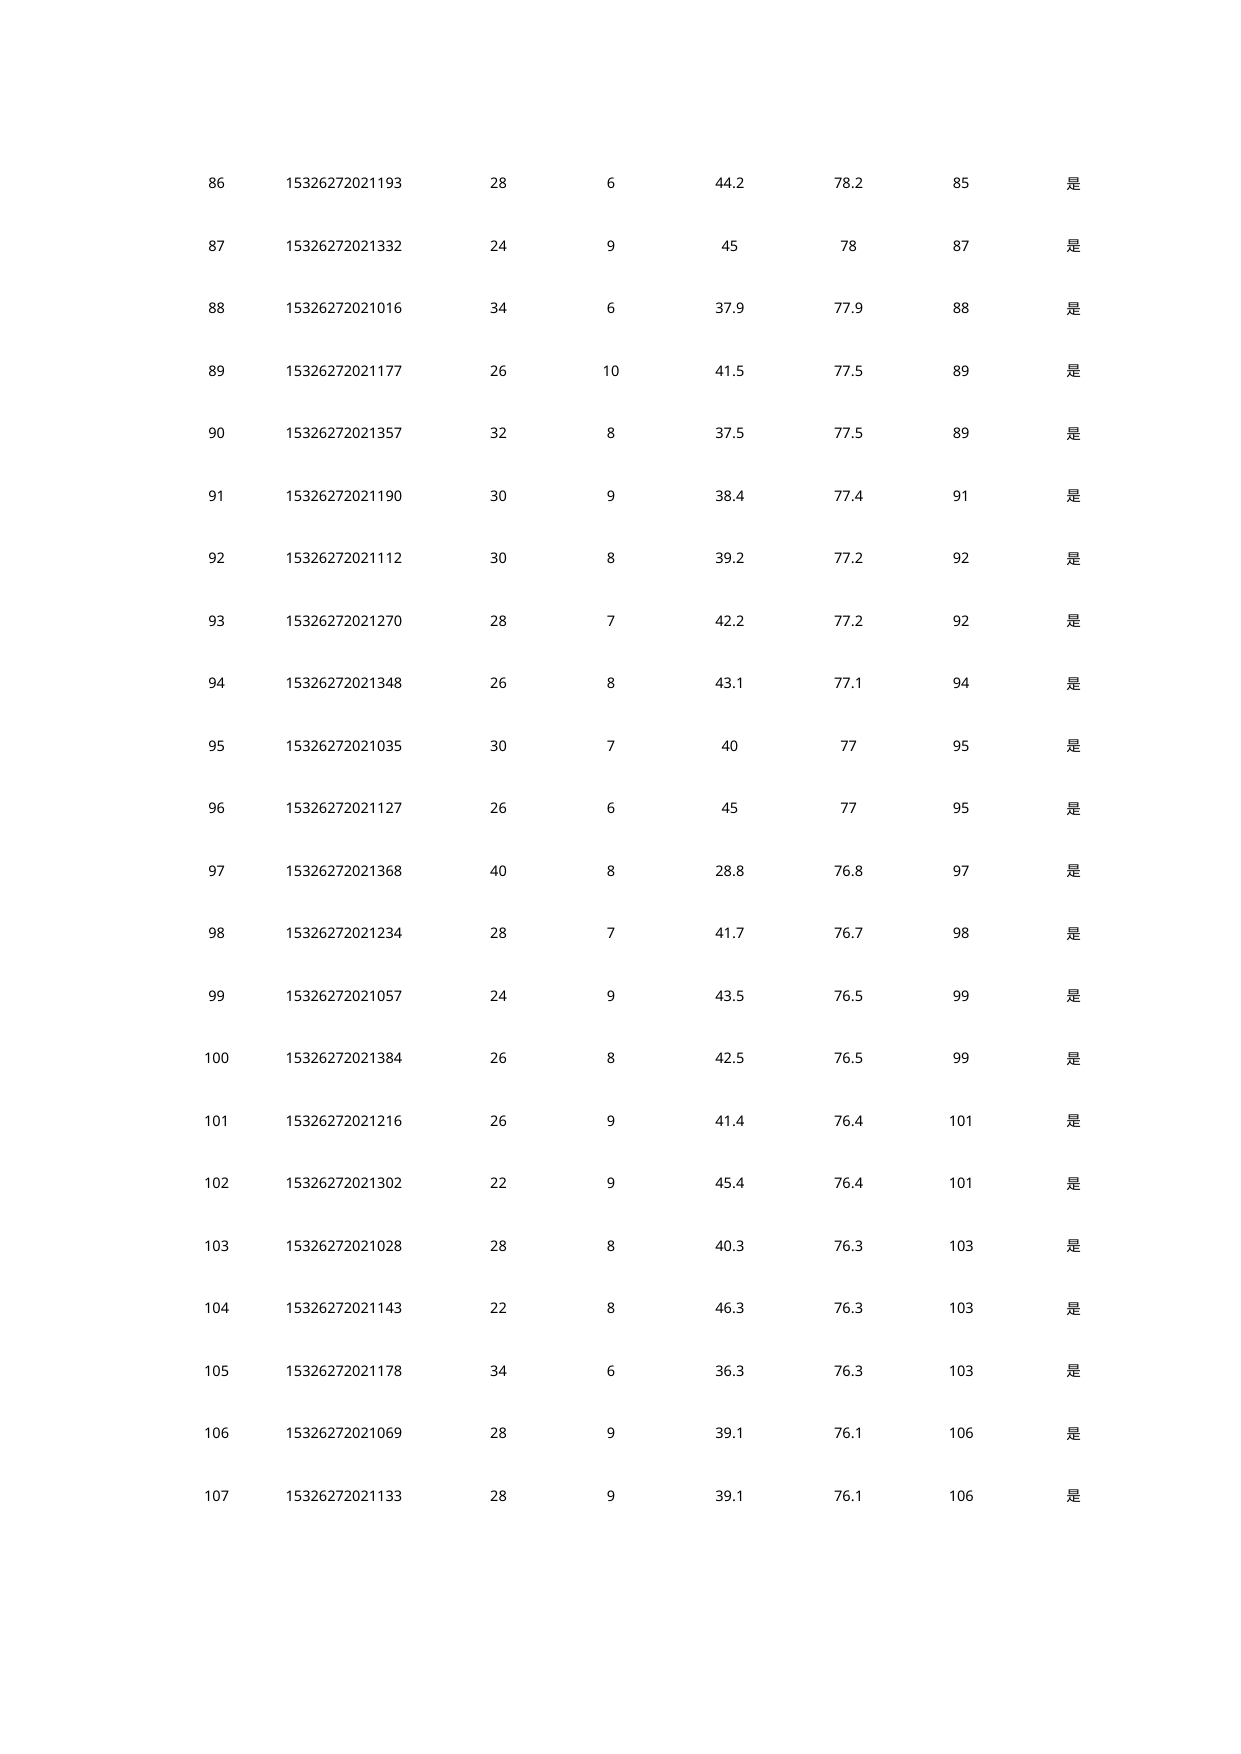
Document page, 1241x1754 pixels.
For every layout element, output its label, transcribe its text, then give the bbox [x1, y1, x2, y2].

table_cell 10 [555, 350, 667, 412]
table_cell 104 [188, 1287, 245, 1349]
table_cell 37.5 [667, 412, 792, 474]
table_cell 8 [555, 662, 667, 724]
table_cell 40.3 [667, 1225, 792, 1287]
table_cell 106 [905, 1412, 1017, 1474]
table_cell 46.3 [667, 1287, 792, 1349]
table_cell 101 [905, 1162, 1017, 1224]
table_cell 32 [442, 412, 554, 474]
table_cell 是 [1017, 412, 1130, 474]
table_cell 是 [1017, 1287, 1130, 1349]
table_cell 28 [442, 162, 554, 224]
table_cell 是 [1017, 1225, 1130, 1287]
table_cell 15326272021069 [245, 1412, 442, 1474]
table_cell 40 [667, 725, 792, 787]
table_cell 76.4 [792, 1100, 905, 1162]
table_cell 76.3 [792, 1350, 905, 1412]
table_cell 101 [188, 1100, 245, 1162]
table_cell 98 [905, 912, 1017, 974]
table_cell 76.5 [792, 1037, 905, 1099]
table_cell 9 [555, 1412, 667, 1474]
table_cell 41.4 [667, 1100, 792, 1162]
table_cell 30 [442, 475, 554, 537]
table_cell 6 [555, 787, 667, 849]
table_cell 是 [1017, 162, 1130, 224]
table_cell 99 [905, 1037, 1017, 1099]
table_cell 97 [188, 850, 245, 912]
table_cell 45 [667, 225, 792, 287]
table_cell 是 [1017, 1475, 1130, 1537]
table_cell 77 [792, 787, 905, 849]
table_cell 15326272021177 [245, 350, 442, 412]
table_cell 28 [442, 600, 554, 662]
table_cell 101 [905, 1100, 1017, 1162]
table_cell 8 [555, 1287, 667, 1349]
table_cell 7 [555, 725, 667, 787]
table_cell 85 [905, 162, 1017, 224]
table_cell 96 [188, 787, 245, 849]
table_cell 93 [188, 600, 245, 662]
table_cell 36.3 [667, 1350, 792, 1412]
table_cell 9 [555, 1162, 667, 1224]
table_cell 9 [555, 1100, 667, 1162]
table_cell 9 [555, 475, 667, 537]
table_cell 15326272021112 [245, 537, 442, 599]
table_cell 92 [905, 537, 1017, 599]
table_cell 15326272021332 [245, 225, 442, 287]
table_cell 90 [188, 412, 245, 474]
table_cell 92 [905, 600, 1017, 662]
table_cell 8 [555, 1225, 667, 1287]
table_cell 是 [1017, 725, 1130, 787]
table_cell 15326272021057 [245, 975, 442, 1037]
table_cell 26 [442, 1037, 554, 1099]
table_cell 7 [555, 912, 667, 974]
table_cell 43.5 [667, 975, 792, 1037]
table_cell 37.9 [667, 287, 792, 349]
table_cell 99 [188, 975, 245, 1037]
table_cell 76.4 [792, 1162, 905, 1224]
table_cell 95 [188, 725, 245, 787]
table_cell 28 [442, 1412, 554, 1474]
table_cell 43.1 [667, 662, 792, 724]
table_cell 8 [555, 537, 667, 599]
table_cell 是 [1017, 787, 1130, 849]
table_cell 94 [905, 662, 1017, 724]
table_cell 28 [442, 912, 554, 974]
table_cell 106 [905, 1475, 1017, 1537]
table_cell 94 [188, 662, 245, 724]
table_cell 77.2 [792, 600, 905, 662]
table_cell 24 [442, 975, 554, 1037]
table_cell 15326272021035 [245, 725, 442, 787]
table_cell 是 [1017, 537, 1130, 599]
table_cell 77.4 [792, 475, 905, 537]
table_cell 15326272021357 [245, 412, 442, 474]
table_cell 41.5 [667, 350, 792, 412]
table_cell 78.2 [792, 162, 905, 224]
table_cell 38.4 [667, 475, 792, 537]
table_cell 77.1 [792, 662, 905, 724]
table_cell 15326272021234 [245, 912, 442, 974]
table_cell 15326272021384 [245, 1037, 442, 1099]
table_cell 76.5 [792, 975, 905, 1037]
table_cell 34 [442, 287, 554, 349]
table_cell 102 [188, 1162, 245, 1224]
table_cell 26 [442, 662, 554, 724]
table_cell 15326272021028 [245, 1225, 442, 1287]
table_cell 7 [555, 600, 667, 662]
table_cell 77.9 [792, 287, 905, 349]
table_cell 15326272021127 [245, 787, 442, 849]
table_cell 92 [188, 537, 245, 599]
table_cell 99 [905, 975, 1017, 1037]
table_cell 15326272021190 [245, 475, 442, 537]
table_cell 44.2 [667, 162, 792, 224]
table_cell 76.3 [792, 1225, 905, 1287]
table_cell 77.5 [792, 350, 905, 412]
table_cell 9 [555, 225, 667, 287]
table_cell 是 [1017, 287, 1130, 349]
table_cell 76.1 [792, 1475, 905, 1537]
table_cell 103 [905, 1350, 1017, 1412]
table_cell 22 [442, 1162, 554, 1224]
table_cell 87 [188, 225, 245, 287]
table_cell 15326272021133 [245, 1475, 442, 1537]
table_cell 15326272021178 [245, 1350, 442, 1412]
table_cell 15326272021302 [245, 1162, 442, 1224]
table_cell 22 [442, 1287, 554, 1349]
table_cell 107 [188, 1475, 245, 1537]
table_cell 15326272021016 [245, 287, 442, 349]
table_cell 是 [1017, 1162, 1130, 1224]
table_cell 15326272021368 [245, 850, 442, 912]
table_cell 28 [442, 1475, 554, 1537]
table_cell 103 [188, 1225, 245, 1287]
table_cell 30 [442, 537, 554, 599]
table_cell 15326272021348 [245, 662, 442, 724]
table_cell 103 [905, 1287, 1017, 1349]
table_cell 76.7 [792, 912, 905, 974]
table_cell 是 [1017, 475, 1130, 537]
table_cell 26 [442, 787, 554, 849]
table_cell 28.8 [667, 850, 792, 912]
table_cell 是 [1017, 850, 1130, 912]
table_cell 76.8 [792, 850, 905, 912]
table_cell 91 [188, 475, 245, 537]
table_cell 是 [1017, 662, 1130, 724]
table_cell 40 [442, 850, 554, 912]
table_cell 是 [1017, 1037, 1130, 1099]
table_cell 98 [188, 912, 245, 974]
table_cell 是 [1017, 1412, 1130, 1474]
table_cell 9 [555, 1475, 667, 1537]
table_cell 8 [555, 412, 667, 474]
table_cell 6 [555, 1350, 667, 1412]
table_cell 76.1 [792, 1412, 905, 1474]
table_cell 88 [905, 287, 1017, 349]
table_cell 45 [667, 787, 792, 849]
table_cell 6 [555, 287, 667, 349]
table_cell 95 [905, 725, 1017, 787]
table_cell 89 [905, 350, 1017, 412]
table_cell 15326272021193 [245, 162, 442, 224]
table_cell 8 [555, 850, 667, 912]
table_cell 34 [442, 1350, 554, 1412]
table_cell 91 [905, 475, 1017, 537]
table_cell 77 [792, 725, 905, 787]
table_cell 28 [442, 1225, 554, 1287]
table_cell 86 [188, 162, 245, 224]
table_cell 100 [188, 1037, 245, 1099]
table_cell 42.5 [667, 1037, 792, 1099]
table_cell 88 [188, 287, 245, 349]
table_cell 30 [442, 725, 554, 787]
table_cell 106 [188, 1412, 245, 1474]
table_cell 89 [905, 412, 1017, 474]
table_cell 26 [442, 350, 554, 412]
table_cell 77.5 [792, 412, 905, 474]
table_cell 6 [555, 162, 667, 224]
table_cell 77.2 [792, 537, 905, 599]
table_cell 是 [1017, 975, 1130, 1037]
table_cell 39.2 [667, 537, 792, 599]
table_cell 24 [442, 225, 554, 287]
table_cell 103 [905, 1225, 1017, 1287]
table_cell 15326272021216 [245, 1100, 442, 1162]
table_cell 是 [1017, 1100, 1130, 1162]
table_cell 95 [905, 787, 1017, 849]
table_cell 78 [792, 225, 905, 287]
table_cell 15326272021143 [245, 1287, 442, 1349]
table_cell 39.1 [667, 1412, 792, 1474]
table_cell 39.1 [667, 1475, 792, 1537]
table_cell 是 [1017, 225, 1130, 287]
table_cell 87 [905, 225, 1017, 287]
table_cell 15326272021270 [245, 600, 442, 662]
table_cell 9 [555, 975, 667, 1037]
table_cell 89 [188, 350, 245, 412]
table_cell 26 [442, 1100, 554, 1162]
table_cell 105 [188, 1350, 245, 1412]
table_cell 8 [555, 1037, 667, 1099]
table_cell 是 [1017, 1350, 1130, 1412]
table_cell 42.2 [667, 600, 792, 662]
table_cell 是 [1017, 600, 1130, 662]
table_cell 45.4 [667, 1162, 792, 1224]
table_cell 97 [905, 850, 1017, 912]
table_cell 是 [1017, 912, 1130, 974]
table_cell 76.3 [792, 1287, 905, 1349]
table_cell 是 [1017, 350, 1130, 412]
table_cell 41.7 [667, 912, 792, 974]
